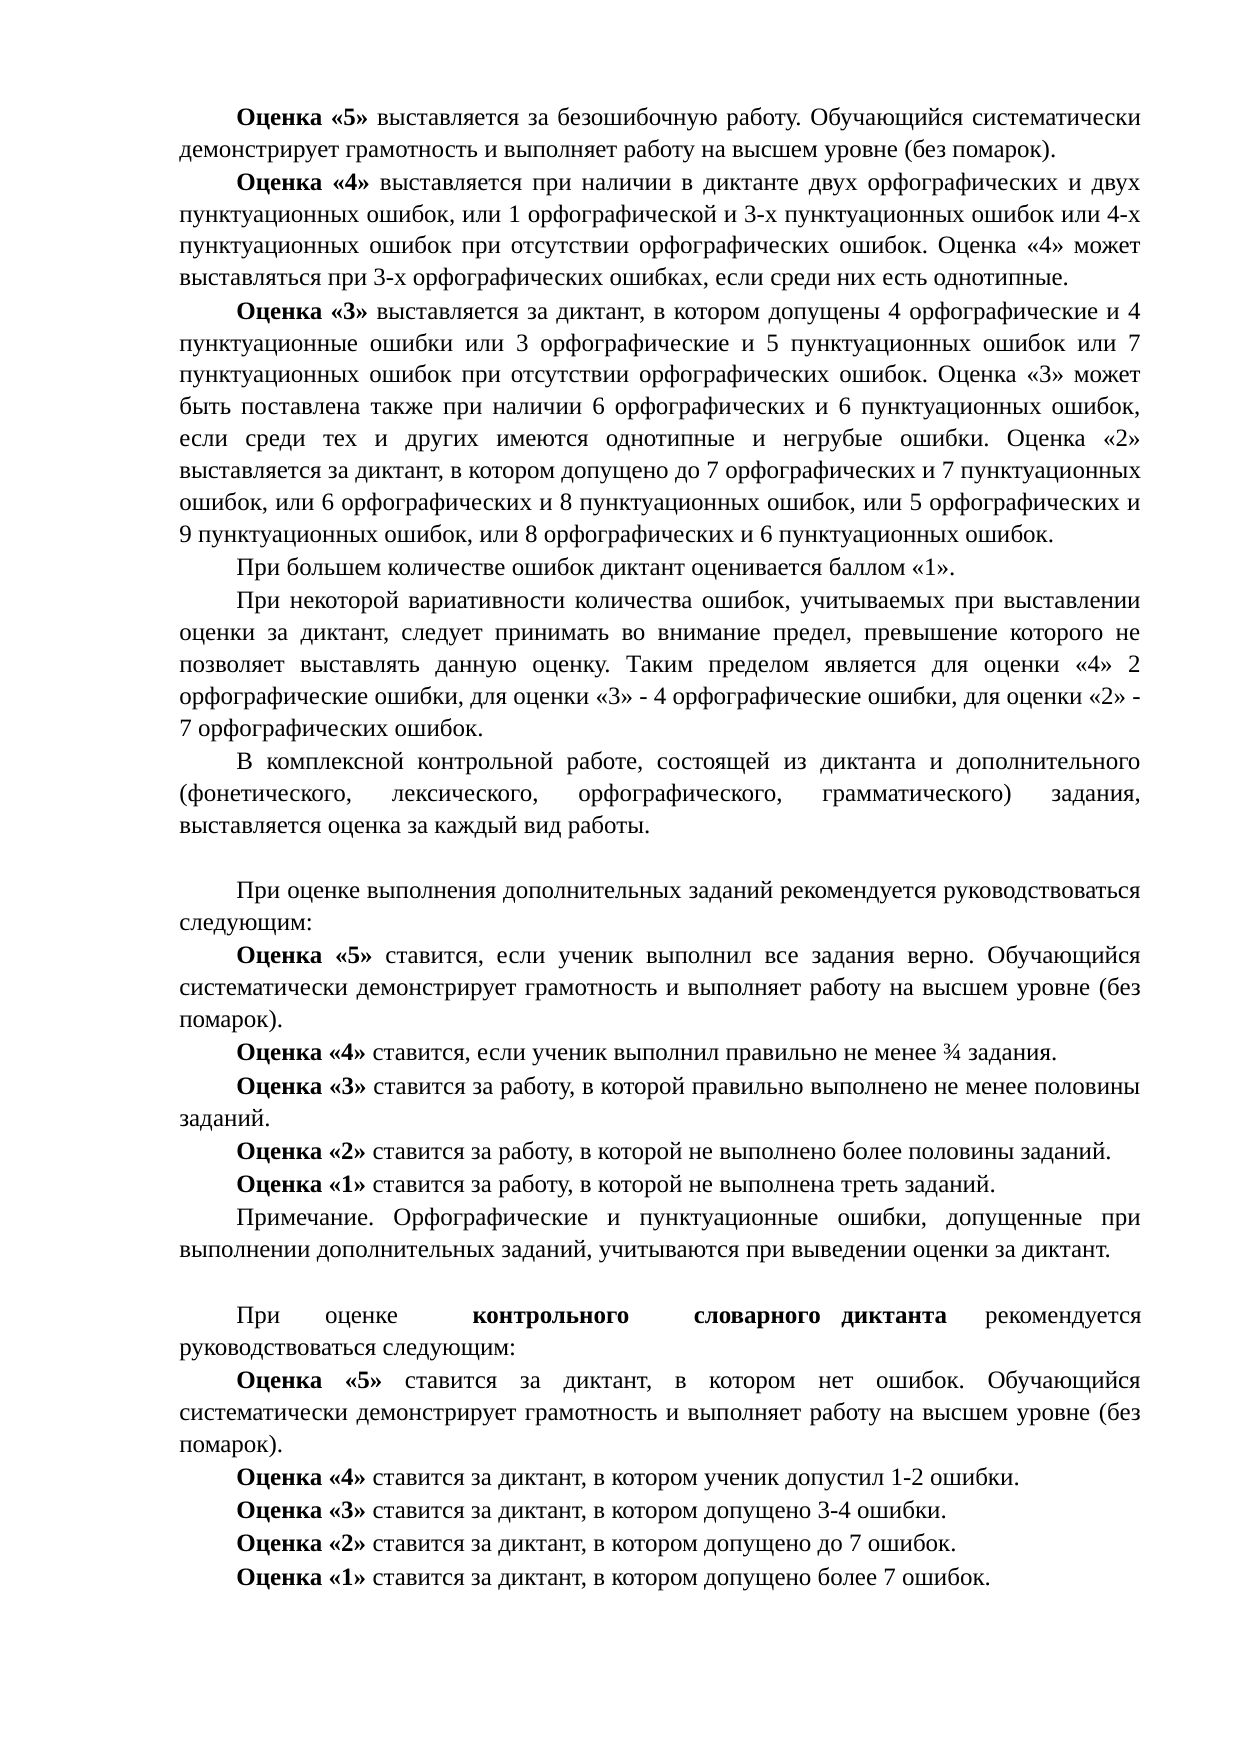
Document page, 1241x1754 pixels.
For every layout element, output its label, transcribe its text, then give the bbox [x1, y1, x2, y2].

text Оценка «3» ставится за работу, в которой правильно выполнено не менее половины заданий. [179, 1071, 1141, 1131]
text При большем количестве ошибок диктант оценивается баллом «1». [179, 552, 1141, 581]
text Оценка «4» ставится за диктант, в котором ученик допустил 1-2 ошибки. [179, 1462, 1141, 1491]
text Оценка «5» ставится, если ученик выполнил все задания верно. Обучающийся систематически демонстрирует грамотность и выполняет работу на высшем уровне (без помарок). [179, 941, 1141, 1033]
text Оценка «5» ставится за диктант, в котором нет ошибок. Обучающийся систематически демонстрирует грамотность и выполняет работу на высшем уровне (без помарок). [179, 1365, 1141, 1457]
text Оценка «1» ставится за диктант, в котором допущено более 7 ошибок. [179, 1562, 1141, 1590]
text Примечание. Орфографические и пунктуационные ошибки, допущенные при выполнении дополнительных заданий, учитываются при выведении оценки за диктант. [179, 1202, 1141, 1263]
text При оценке контрольного словарного диктанта рекомендуется руководствоваться следующим: [179, 1300, 1141, 1360]
text При некоторой вариативности количества ошибок, учитываемых при выставлении оценки за диктант, следует принимать во внимание предел, превышение которого не позволяет выставлять данную оценку. Таким пределом является для оценки «4» 2 орфографические ошибки, для оценки «3» - 4 орфографические ошибки, для оценки «2» - 7 орфографических ошибок. [179, 585, 1141, 742]
text Оценка «4» ставится, если ученик выполнил правильно не менее ¾ задания. [179, 1037, 1141, 1066]
text Оценка «2» ставится за работу, в которой не выполнено более половины заданий. [179, 1136, 1141, 1164]
text Оценка «5» выставляется за безошибочную работу. Обучающийся систематически демонстрирует грамотность и выполняет работу на высшем уровне (без помарок). [179, 102, 1141, 162]
text В комплексной контрольной работе, состоящей из диктанта и дополнительного (фонетического, лексического, орфографического, грамматического) задания, выставляется оценка за каждый вид работы. [179, 746, 1141, 838]
text Оценка «3» выставляется за диктант, в котором допущены 4 орфографические и 4 пунктуационные ошибки или 3 орфографические и 5 пунктуационных ошибок или 7 пунктуационных ошибок при отсутствии орфографических ошибок. Оценка «3» может быть поставлена также при наличии 6 орфографических и 6 пунктуационных ошибок, если среди тех и других имеются однотипные и негрубые ошибки. Оценка «2» выставляется за диктант, в котором допущено до 7 орфографических и 7 пунктуационных ошибок, или 6 орфографических и 8 пунктуационных ошибок, или 5 орфографических и 9 пунктуационных ошибок, или 8 орфографических и 6 пунктуационных ошибок. [179, 296, 1141, 548]
text Оценка «2» ставится за диктант, в котором допущено до 7 ошибок. [179, 1528, 1141, 1557]
text Оценка «1» ставится за работу, в которой не выполнена треть заданий. [179, 1169, 1141, 1198]
text Оценка «4» выставляется при наличии в диктанте двух орфографических и двух пунктуационных ошибок, или 1 орфографической и 3-х пунктуационных ошибок или 4-х пунктуационных ошибок при отсутствии орфографических ошибок. Оценка «4» может выставляться при 3-х орфографических ошибках, если среди них есть однотипные. [179, 167, 1141, 291]
text При оценке выполнения дополнительных заданий рекомендуется руководствоваться следующим: [179, 875, 1141, 936]
text Оценка «3» ставится за диктант, в котором допущено 3-4 ошибки. [179, 1495, 1141, 1524]
